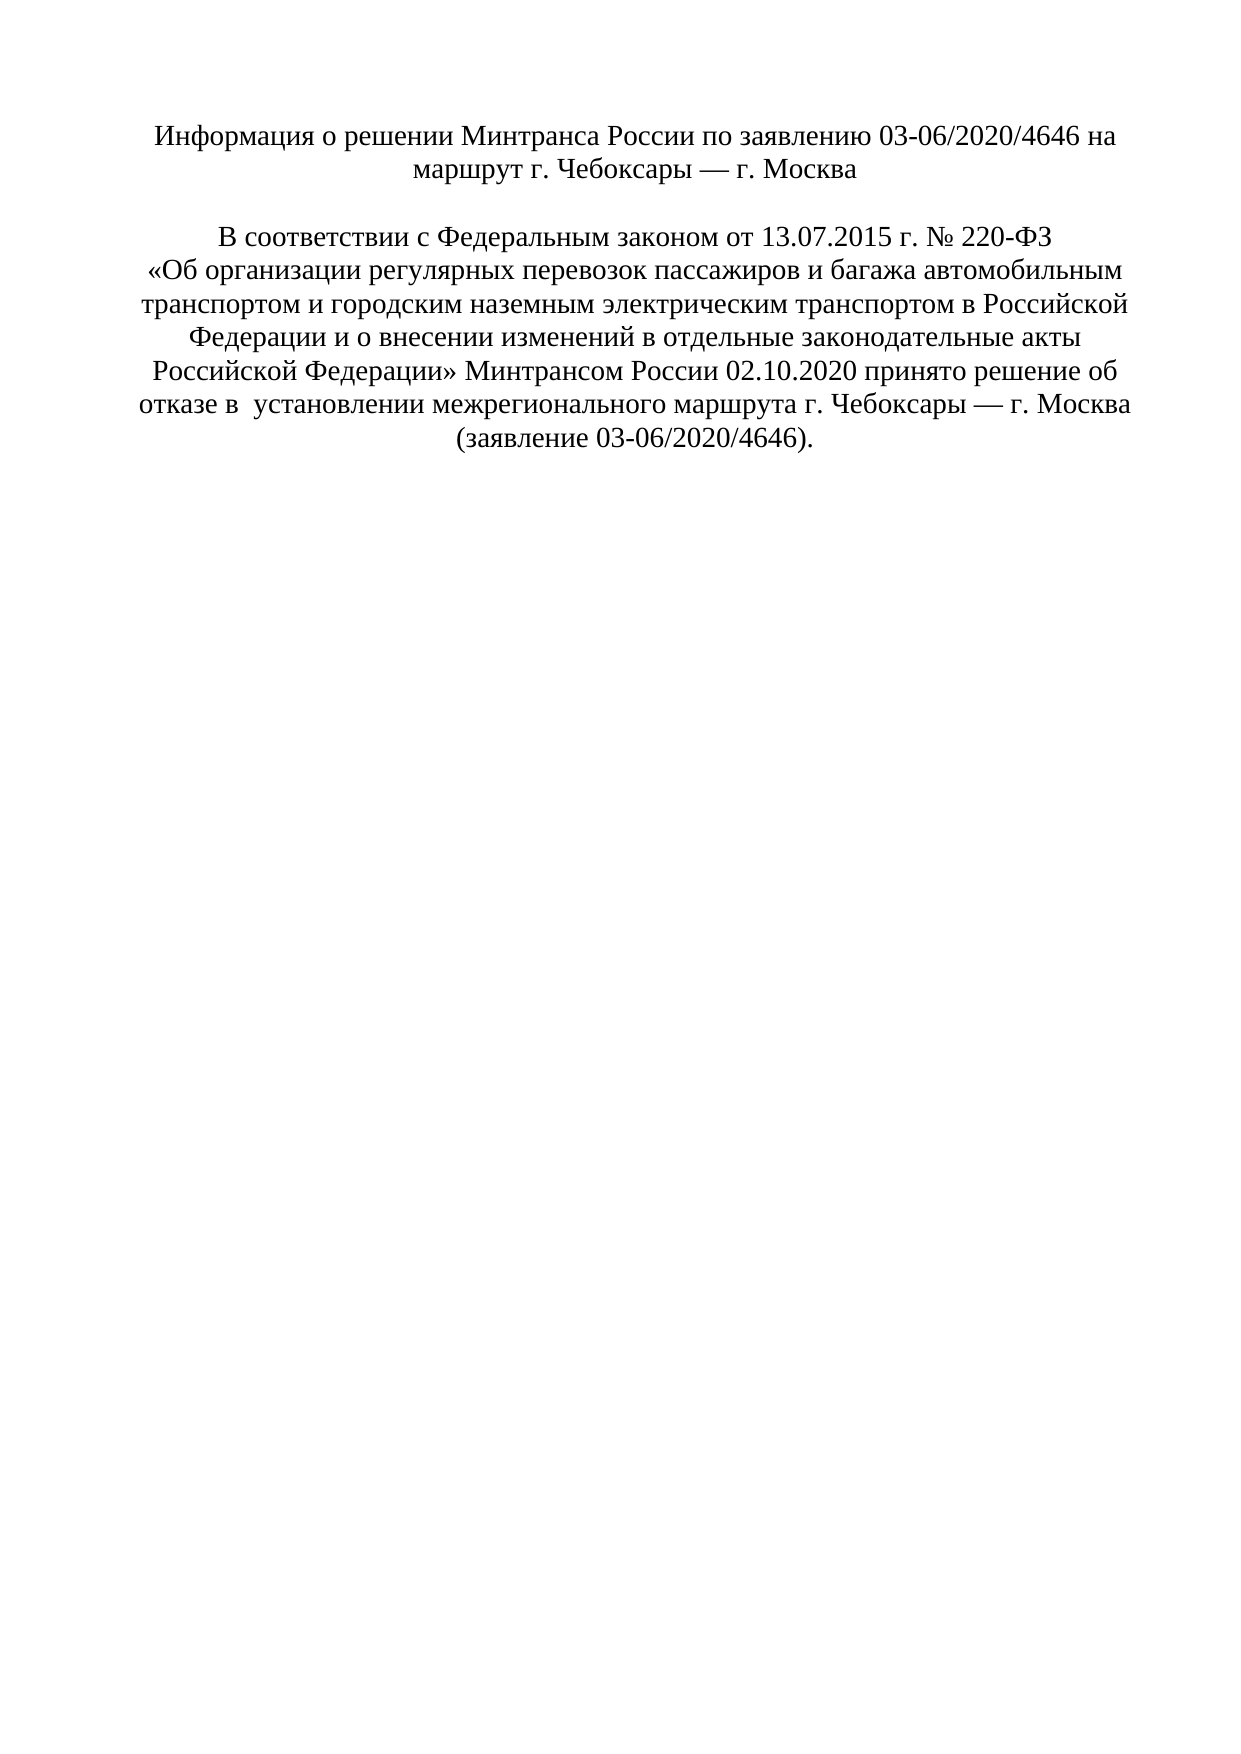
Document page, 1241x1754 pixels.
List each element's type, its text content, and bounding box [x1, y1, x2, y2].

text В соответствии с Федеральным законом от 13.07.2015 г. № 220-ФЗ «Об организации регулярных перевозок пассажиров и багажа автомобильным транспортом и городским наземным электрическим транспортом в Российской Федерации и о внесении изменений в отдельные законодательные акты Российской Федерации» Минтрансом России 02.10.2020 принято решение об отказе в установлении межрегионального маршрута г. Чебоксары — г. Москва (заявление 03-06/2020/4646). [118, 219, 1152, 453]
text Информация о решении Минтранса России по заявлению 03-06/2020/4646 на маршрут г. Чебоксары — г. Москва [118, 118, 1152, 185]
